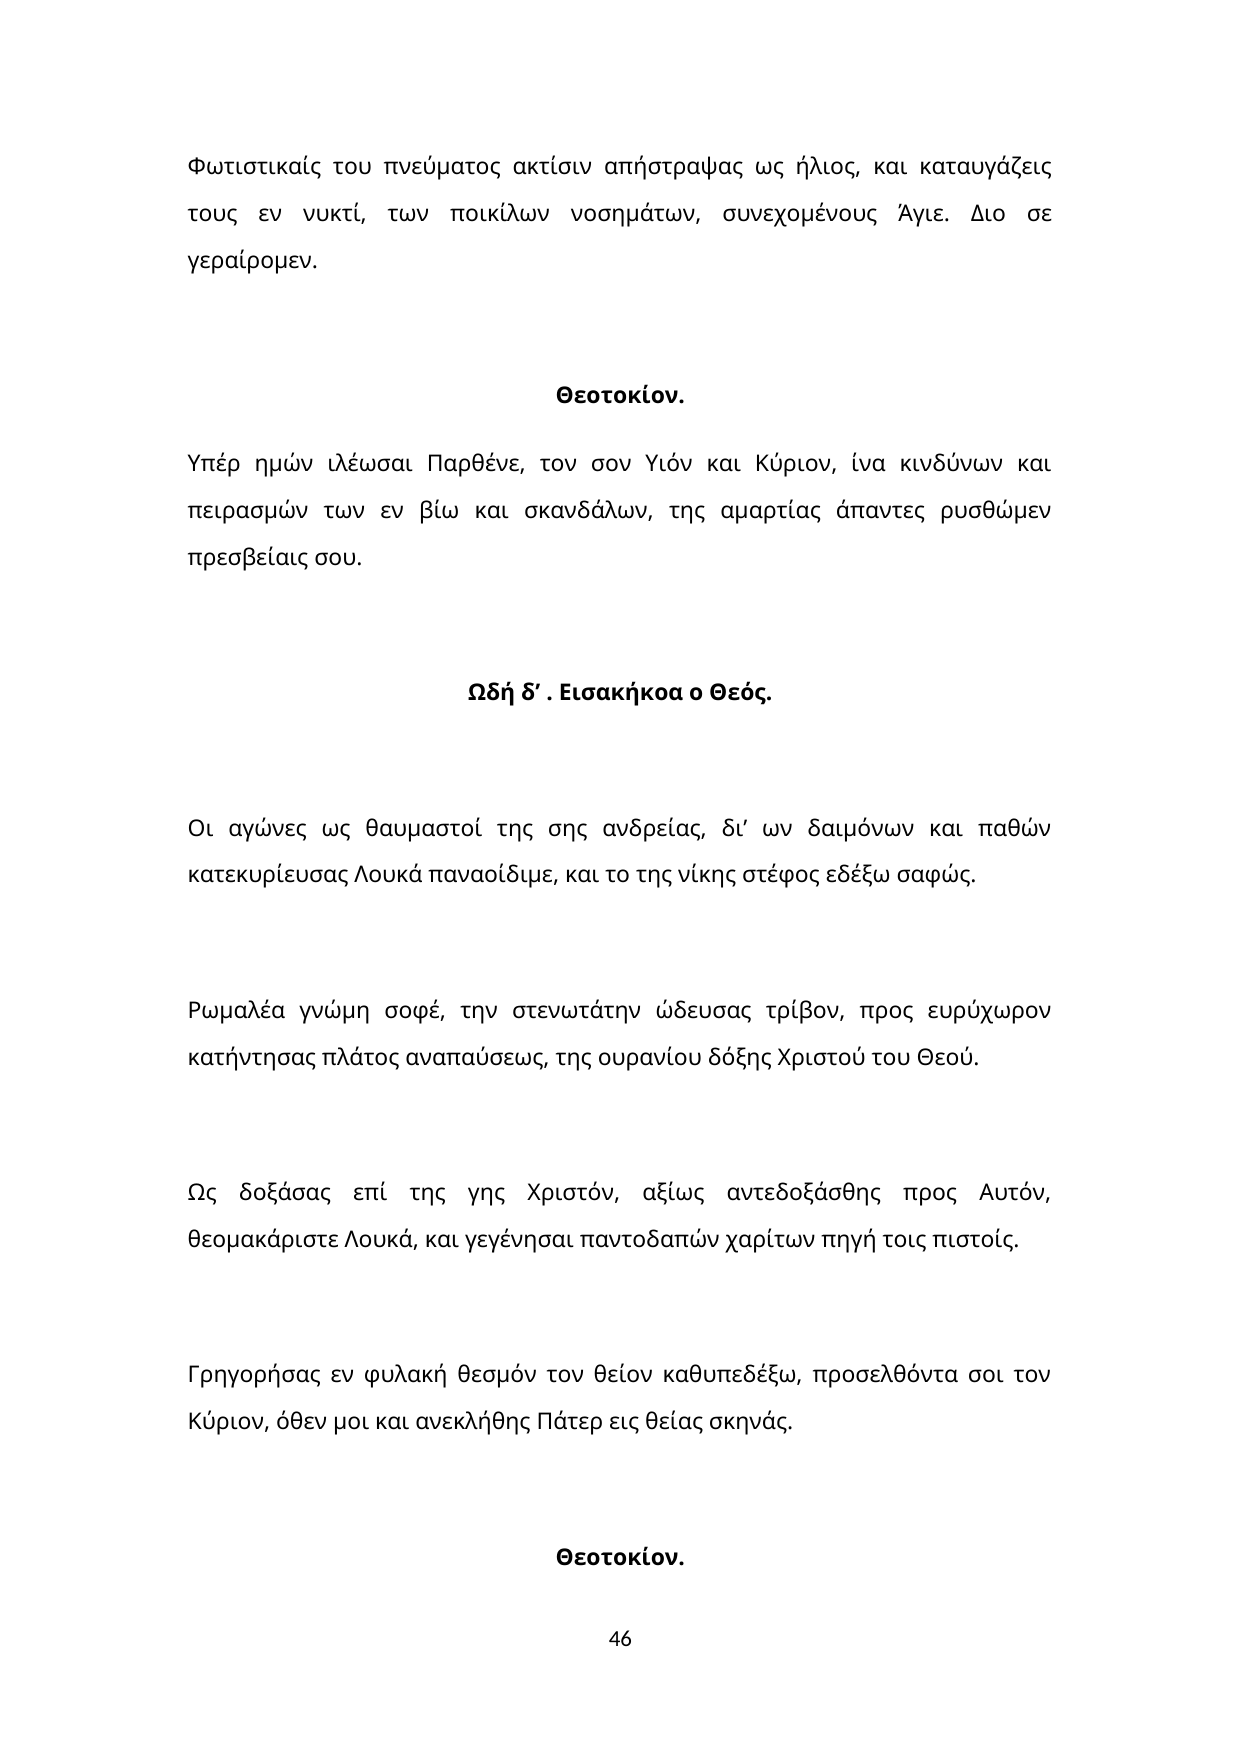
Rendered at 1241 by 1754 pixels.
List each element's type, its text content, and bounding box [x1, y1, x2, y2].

text Θεοτοκίον. [187, 379, 1053, 410]
text Υπέρ ημών ιλέωσαι Παρθένε, τον σον Υιόν και Κύριον, ίνα κινδύνων και πειρασμών των εν βίω και σκανδάλων, της αμαρτίας άπαντες ρυσθώμεν πρεσβείαις σου. [187, 447, 1053, 572]
text Ως δοξάσας επί της γης Χριστόν, αξίως αντεδοξάσθης προς Αυτόν, θεομακάριστε Λουκά, και γεγένησαι παντοδαπών χαρίτων πηγή τοις πιστοίς. [187, 1176, 1053, 1254]
text Θεοτοκίον. [187, 1541, 1053, 1572]
text Γρηγορήσας εν φυλακή θεσμόν τον θείον καθυπεδέξω, προσελθόντα σοι τον Κύριον, όθεν μοι και ανεκλήθης Πάτερ εις θείας σκηνάς. [187, 1358, 1053, 1436]
text Φωτιστικαίς του πνεύματος ακτίσιν απήστραψας ως ήλιος, και καταυγάζεις τους εν νυκτί, των ποικίλων νοσημάτων, συνεχομένους Άγιε. Διο σε γεραίρομεν. [187, 150, 1053, 275]
text Οι αγώνες ως θαυμαστοί της σης ανδρείας, δι’ ων δαιμόνων και παθών κατεκυρίευσας Λουκά παναοίδιμε, και το της νίκης στέφος εδέξω σαφώς. [187, 811, 1053, 889]
text Ρωμαλέα γνώμη σοφέ, την στενωτάτην ώδευσας τρίβον, προς ευρύχωρον κατήντησας πλάτος αναπαύσεως, της ουρανίου δόξης Χριστού του Θεού. [187, 994, 1053, 1072]
text Ωδή δ’ . Εισακήκοα ο Θεός. [187, 676, 1053, 707]
